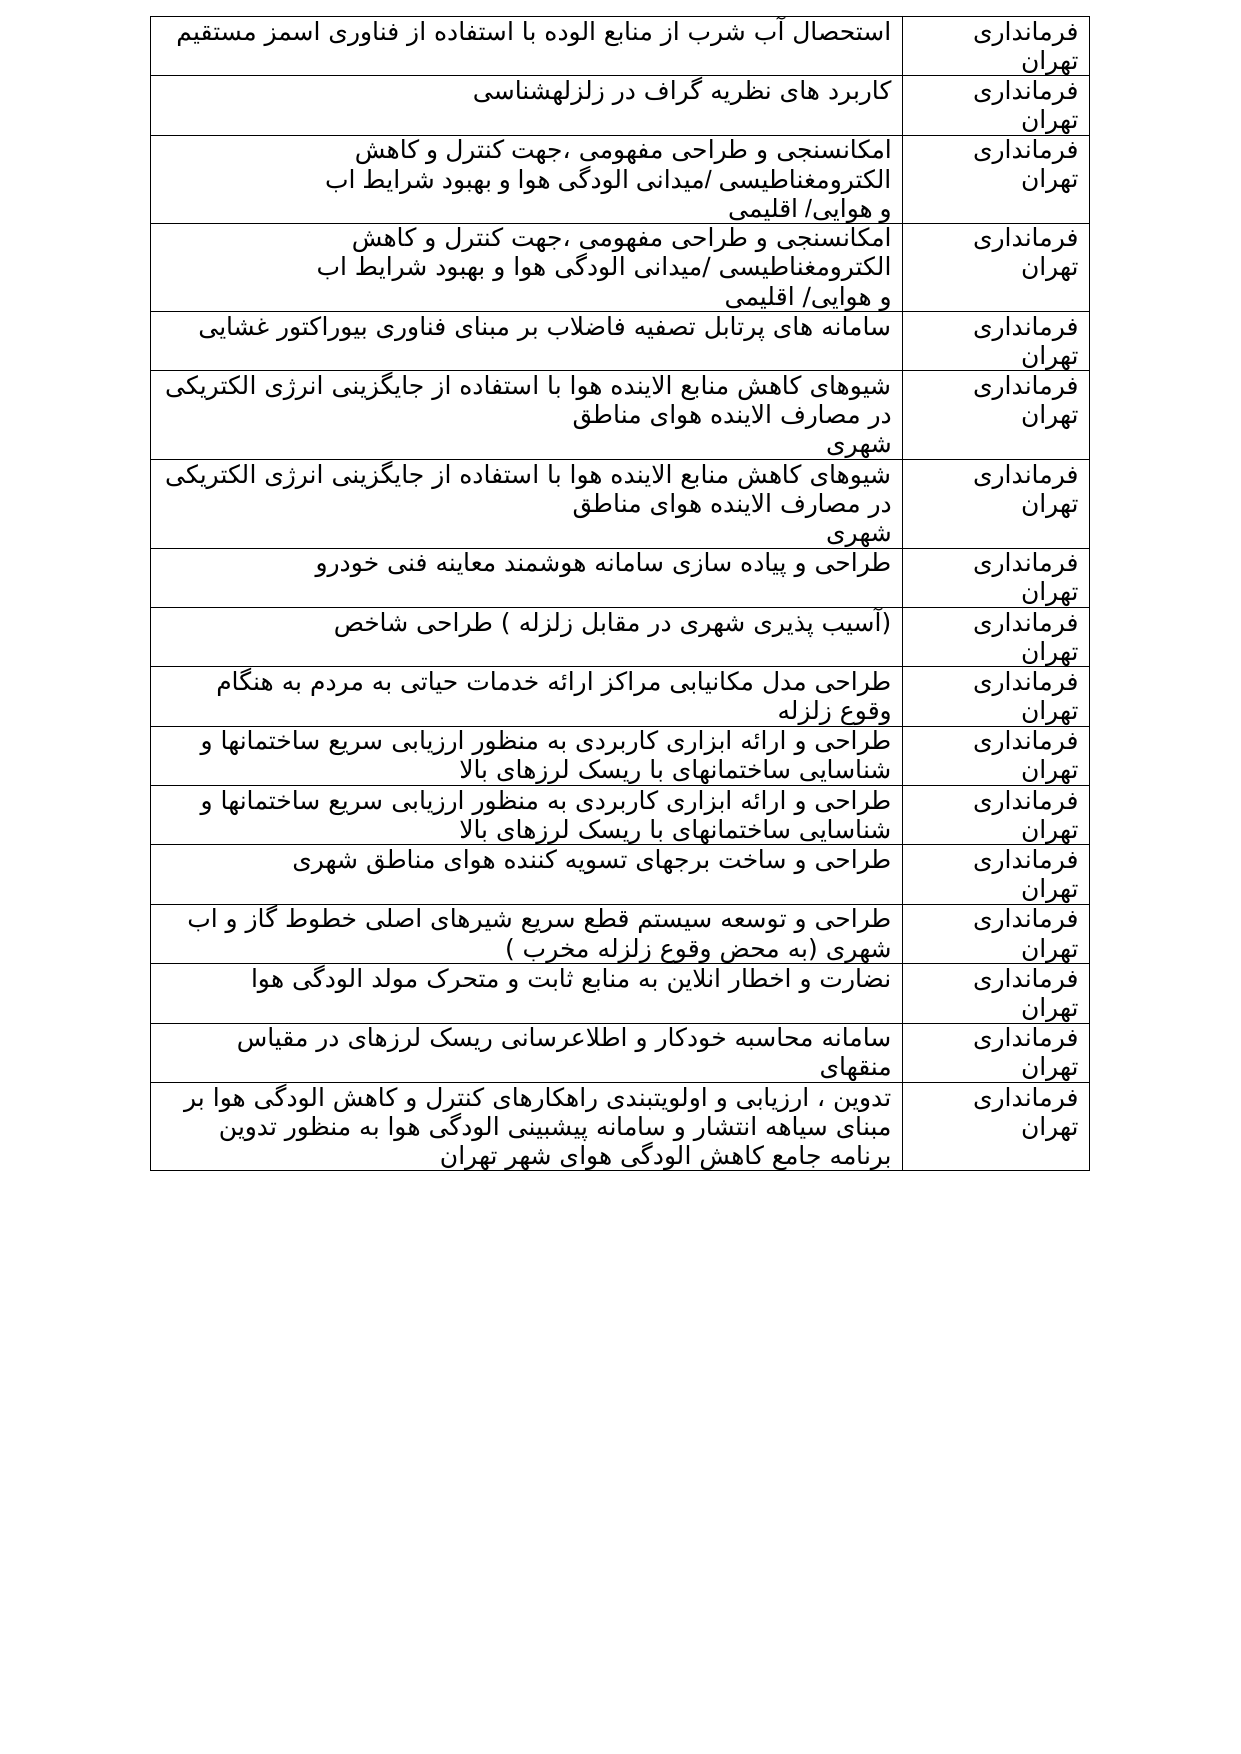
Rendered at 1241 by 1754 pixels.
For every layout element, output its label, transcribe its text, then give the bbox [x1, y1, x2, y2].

table_cell فرمانداری تهران [903, 667, 1089, 726]
table_cell سامانه محاسبه خودکار و اطلاعرسانی ریسک لرزهای در مقیاس منقهای [151, 1024, 902, 1082]
table_cell نضارت و اخطار انلاین به منابع ثابت و متحرک مولد الودگی هوا [151, 964, 902, 1022]
table_cell طراحی و ارائه ابزاری کاربردی به منظور ارزیابی سریع ساختمانها و شناسایی ساختمانهای با ریسک لرزهای بالا [151, 786, 902, 844]
table_cell طراحی و ارائه ابزاری کاربردی به منظور ارزیابی سریع ساختمانها و شناسایی ساختمانهای با ریسک لرزهای بالا [151, 727, 902, 785]
table_cell فرمانداری تهران [903, 549, 1089, 607]
table_cell فرمانداری تهران [903, 460, 1089, 547]
table_cell طراحی و ساخت برجهای تسویه کننده هوای مناطق شهری [151, 845, 902, 904]
table_cell فرمانداری تهران [903, 371, 1089, 459]
table_cell فرمانداری تهران [903, 136, 1089, 222]
table_cell فرمانداری تهران [903, 312, 1089, 370]
table_cell فرمانداری تهران [903, 608, 1089, 666]
table_cell طراحی و توسعه سیستم قطع سریع شیرهای اصلی خطوط گاز و اب شهری (به محض وقوع زلزله مخرب ) [151, 905, 902, 963]
table_cell تدوین ، ارزیابی و اولویتبندی راهکارهای کنترل و کاهش الودگی هوا بر مبنای سیاهه انتشار و سامانه پیشبینی الودگی هوا به منظور تدوین برنامه جامع کاهش الودگی هوای شهر تهران [151, 1083, 902, 1170]
table_cell فرمانداری تهران [903, 76, 1089, 134]
table_header استحصال آب شرب از منابع الوده با استفاده از فناوری اسمز مستقیم [151, 17, 902, 75]
table_cell طراحی و پیاده سازی سامانه هوشمند معاینه فنی خودرو [151, 549, 902, 607]
table_cell فرمانداری تهران [903, 964, 1089, 1022]
table_cell فرمانداری تهران [903, 1083, 1089, 1170]
table_cell شیوهای کاهش منابع الاینده هوا با استفاده از جایگزینی انرژی الکتریکی در مصارف الاینده هوای مناطق شهری [151, 371, 902, 459]
table_cell فرمانداری تهران [903, 224, 1089, 311]
table_cell فرمانداری تهران [903, 845, 1089, 904]
table_cell امکانسنجی و طراحی مفهومی ،جهت کنترل و کاهش الکترومغناطیسی /میدانی الودگی هوا و بهبود شرایط اب و هوایی/ اقلیمی [151, 136, 902, 222]
table_cell امکانسنجی و طراحی مفهومی ،جهت کنترل و کاهش الکترومغناطیسی /میدانی الودگی هوا و بهبود شرایط اب و هوایی/ اقلیمی [151, 224, 902, 311]
table_cell کاربرد های نظریه گراف در زلزلهشناسی [151, 76, 902, 134]
table_cell (آسیب پذیری شهری در مقابل زلزله ) طراحی شاخص [151, 608, 902, 666]
table_cell شیوهای کاهش منابع الاینده هوا با استفاده از جایگزینی انرژی الکتریکی در مصارف الاینده هوای مناطق شهری [151, 460, 902, 547]
table_cell سامانه های پرتابل تصفیه فاضلاب بر مبنای فناوری بیوراکتور غشایی [151, 312, 902, 370]
table_cell فرمانداری تهران [903, 786, 1089, 844]
table_cell فرمانداری تهران [903, 905, 1089, 963]
table_cell فرمانداری تهران [903, 727, 1089, 785]
table_cell فرمانداری تهران [903, 1024, 1089, 1082]
table_cell طراحی مدل مکانیابی مراکز ارائه خدمات حیاتی به مردم به هنگام وقوع زلزله [151, 667, 902, 726]
table_header فرمانداری تهران [903, 17, 1089, 75]
